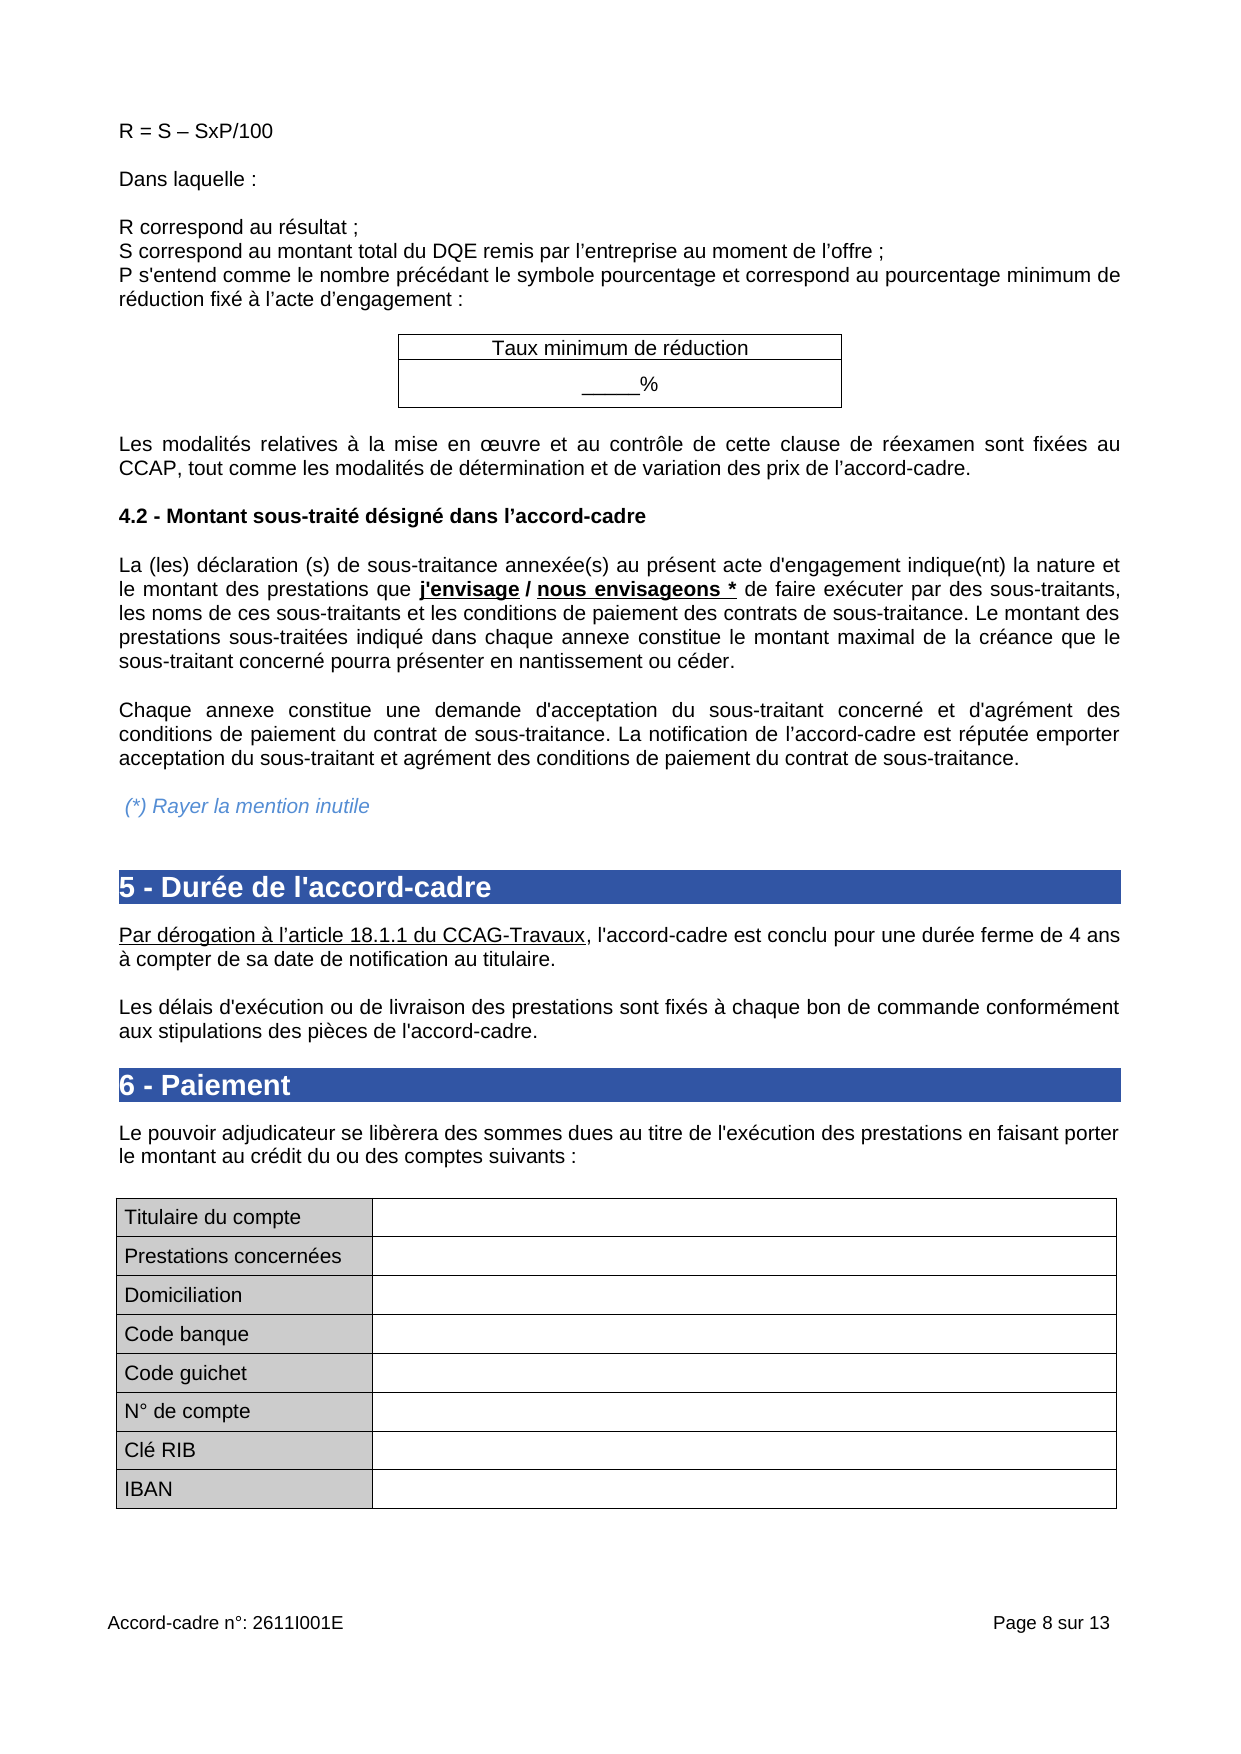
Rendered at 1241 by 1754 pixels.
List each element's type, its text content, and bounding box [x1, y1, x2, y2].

table_cell Prestations concernées [117, 1237, 372, 1275]
text S correspond au montant total du DQE remis par l’entreprise au moment de l’offre ; [119, 238, 1121, 262]
text R = S – SxP/100 [119, 119, 1121, 143]
table_cell Domiciliation [117, 1276, 372, 1314]
text Les modalités relatives à la mise en œuvre et au contrôle de cette clause de réexamen sont fixées au CCAP, tout comme les modalités de détermination et de variation des prix de l’accord-cadre. [119, 432, 1121, 480]
subtitle 5 - Durée de l'accord-cadre [119, 870, 1121, 904]
table_cell IBAN [117, 1470, 372, 1508]
text Le pouvoir adjudicateur se libèrera des sommes dues au titre de l'exécution des prestations en faisant porter le montant au crédit du ou des comptes suivants : [119, 1121, 1121, 1169]
table_header [373, 1199, 1116, 1236]
table_cell [373, 1470, 1116, 1508]
table_cell [373, 1432, 1116, 1469]
text P s'entend comme le nombre précédant le symbole pourcentage et correspond au pourcentage minimum de réduction fixé à l’acte d’engagement : [119, 262, 1121, 310]
table_cell [373, 1393, 1116, 1431]
text R correspond au résultat ; [119, 214, 1121, 238]
text Par dérogation à l’article 18.1.1 du CCAG-Travaux, l'accord-cadre est conclu pour une durée ferme de 4 ans à compter de sa date de notification au titulaire. [119, 923, 1121, 971]
text Dans laquelle : [119, 167, 1121, 191]
table_cell Code banque [117, 1315, 372, 1353]
table_header Titulaire du compte [117, 1199, 372, 1236]
text (*) Rayer la mention inutile [119, 794, 1121, 818]
text La (les) déclaration (s) de sous-traitance annexée(s) au présent acte d'engagement indique(nt) la nature et le montant des prestations que j'envisage / nous envisageons * de faire exécuter par des sous-traitants, les noms de ces sous-traitants et les conditions de paiement des contrats de sous-traitance. Le montant des prestations sous-traitées indiqué dans chaque annexe constitue le montant maximal de la créance que le sous-traitant concerné pourra présenter en nantissement ou céder. [119, 553, 1121, 672]
text Les délais d'exécution ou de livraison des prestations sont fixés à chaque bon de commande conformément aux stipulations des pièces de l'accord-cadre. [119, 996, 1121, 1043]
table_cell _____% [399, 360, 841, 407]
table_cell [373, 1237, 1116, 1275]
text Chaque annexe constitue une demande d'acceptation du sous-traitant concerné et d'agrément des conditions de paiement du contrat de sous-traitance. La notification de l’accord-cadre est réputée emporter acceptation du sous-traitant et agrément des conditions de paiement du contrat de sous-traitance. [119, 697, 1121, 769]
table_cell [373, 1276, 1116, 1314]
table_cell [373, 1354, 1116, 1392]
table_cell N° de compte [117, 1393, 372, 1431]
table_cell Clé RIB [117, 1432, 372, 1469]
table_header Taux minimum de réduction [399, 335, 841, 359]
table_cell Code guichet [117, 1354, 372, 1392]
table_cell [373, 1315, 1116, 1353]
subtitle 4.2 - Montant sous-traité désigné dans l’accord-cadre [119, 504, 1121, 528]
subtitle 6 - Paiement [119, 1068, 1121, 1102]
